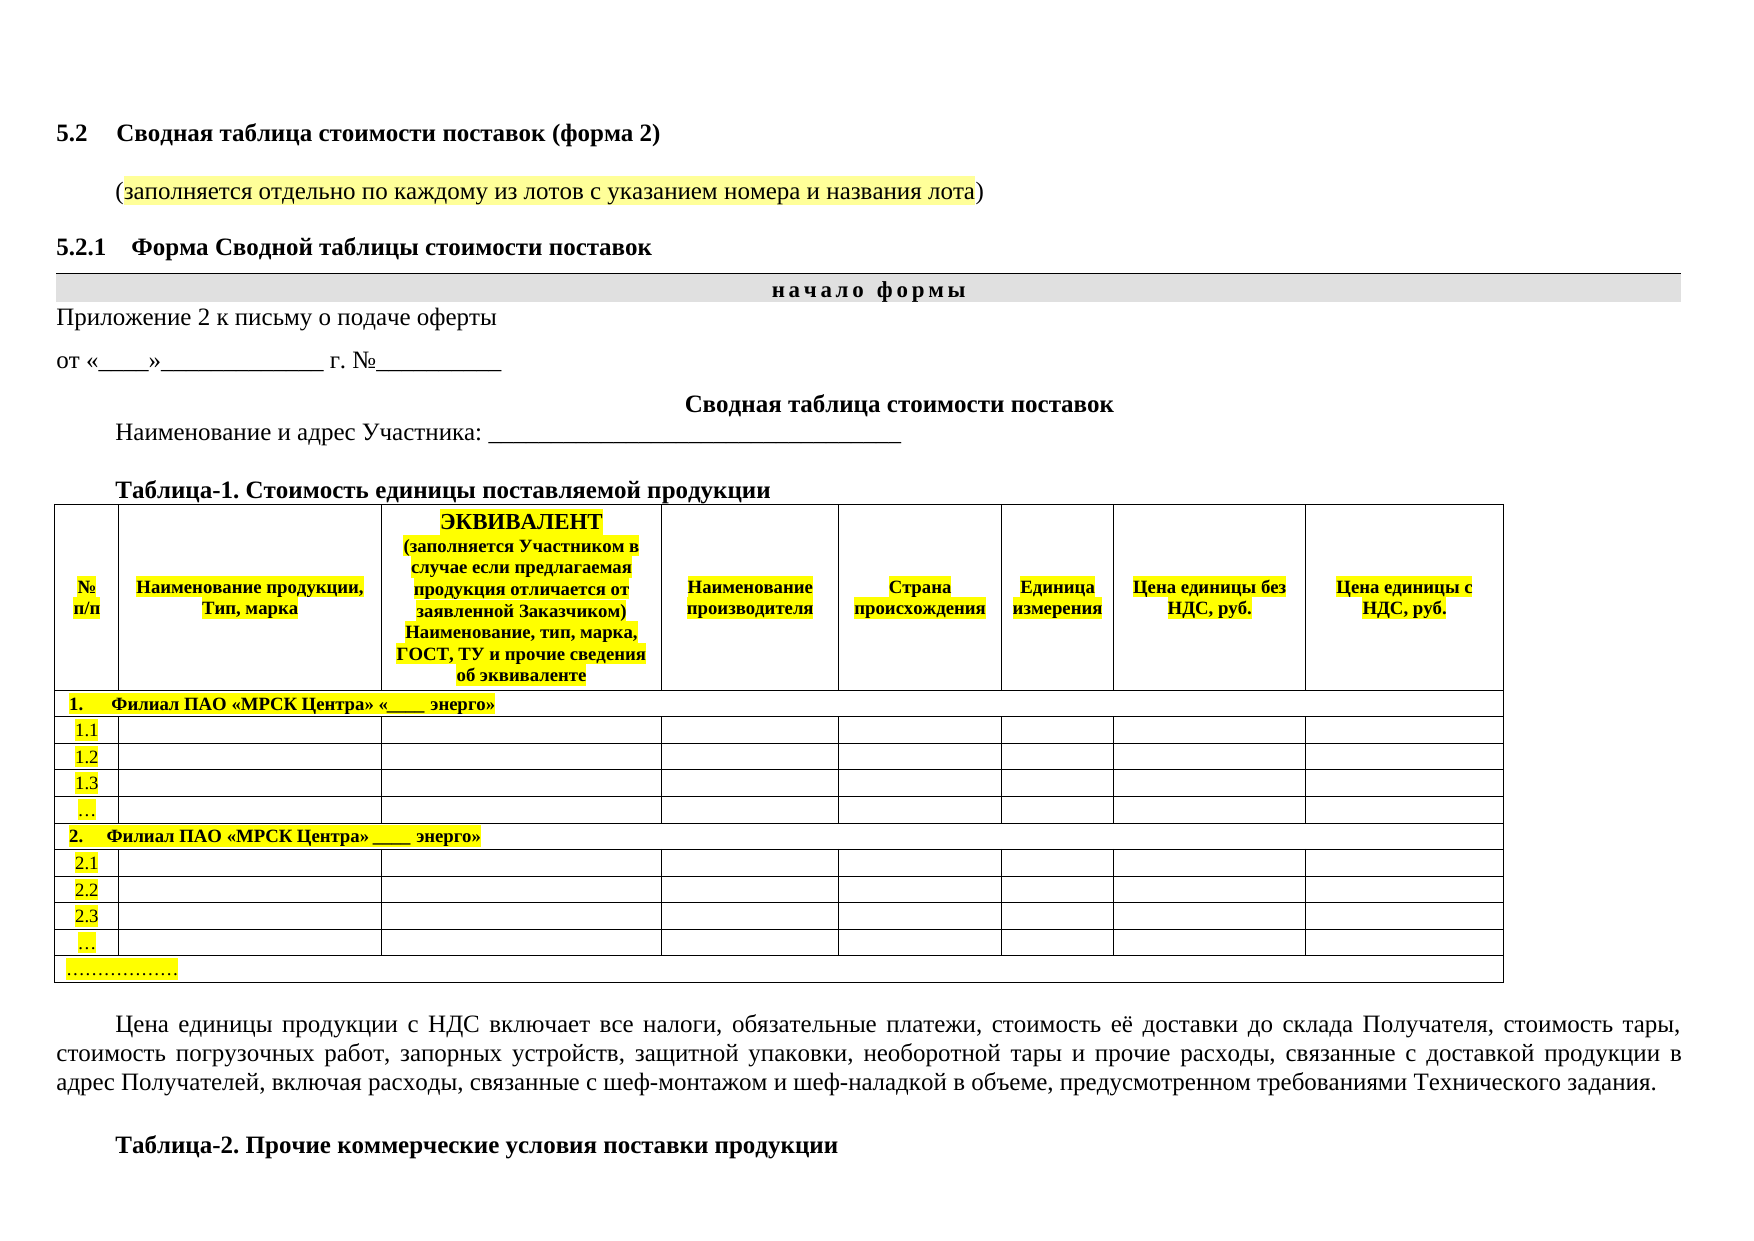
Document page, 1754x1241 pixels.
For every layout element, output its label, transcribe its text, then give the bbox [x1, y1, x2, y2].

table_cell [839, 930, 1001, 955]
table_cell [1306, 797, 1503, 822]
table_cell [382, 770, 661, 796]
table_cell [382, 877, 661, 902]
table_cell 1.1 [55, 717, 118, 743]
table_cell [839, 717, 1001, 743]
table_cell Филиал ПАО «МРСК Центра» ____ энерго» [55, 824, 1503, 849]
text начало формы [56, 274, 1681, 302]
table_cell [1002, 850, 1113, 876]
table_cell [119, 877, 381, 902]
table_cell [119, 903, 381, 929]
text Приложение 2 к письму о подаче оферты [56, 302, 1683, 331]
table_cell [662, 850, 838, 876]
table_cell [1002, 797, 1113, 822]
table_cell [382, 717, 661, 743]
table_cell [1306, 744, 1503, 769]
table_cell [119, 744, 381, 769]
table_cell [839, 903, 1001, 929]
table_header Единица измерения [1002, 505, 1113, 689]
table_cell [382, 930, 661, 955]
table_cell [1306, 877, 1503, 902]
table_cell [382, 850, 661, 876]
table_cell [662, 770, 838, 796]
table_cell … [55, 797, 118, 822]
table_cell [662, 930, 838, 955]
table_cell [1114, 903, 1305, 929]
subtitle Сводная таблица стоимости поставок (форма 2) [56, 118, 1683, 147]
table_cell [1002, 877, 1113, 902]
text Наименование и адрес Участника: _________________________________ [56, 417, 1683, 446]
table_cell [119, 930, 381, 955]
table_cell [119, 717, 381, 743]
table_header Цена единицы с НДС, руб. [1306, 505, 1503, 689]
table_cell [119, 797, 381, 822]
table_cell 2.3 [55, 903, 118, 929]
table_cell [119, 770, 381, 796]
table_cell ……………… [55, 956, 1503, 982]
table_cell [662, 797, 838, 822]
table_cell [1114, 877, 1305, 902]
table_cell 2.2 [55, 877, 118, 902]
text Сводная таблица стоимости поставок [56, 389, 1683, 417]
table_cell [662, 903, 838, 929]
table_cell … [55, 930, 118, 955]
table_cell [1002, 717, 1113, 743]
table_cell [662, 717, 838, 743]
table_cell [1306, 770, 1503, 796]
subtitle Форма Сводной таблицы стоимости поставок [56, 232, 1683, 260]
table_cell [382, 797, 661, 822]
table_cell [1306, 717, 1503, 743]
table_header Страна происхождения [839, 505, 1001, 689]
table_cell [1002, 770, 1113, 796]
table_header № п/п [55, 505, 118, 689]
table_header Наименование продукции, Тип, марка [119, 505, 381, 689]
table_cell [1002, 903, 1113, 929]
table_cell [839, 877, 1001, 902]
table_cell [1002, 744, 1113, 769]
table_cell [1306, 930, 1503, 955]
table_header ЭКВИВАЛЕНТ (заполняется Участником в случае если предлагаемая продукция отличается от заявленной Заказчиком) Наименование, тип, марка, ГОСТ, ТУ и прочие сведения об эквиваленте [382, 505, 661, 689]
table_cell 1.3 [55, 770, 118, 796]
table_header Наименование производителя [662, 505, 838, 689]
table_header Цена единицы без НДС, руб. [1114, 505, 1305, 689]
table_cell [1114, 850, 1305, 876]
text Таблица-1. Стоимость единицы поставляемой продукции [56, 475, 1683, 504]
table_cell [1114, 744, 1305, 769]
table_cell [1306, 850, 1503, 876]
text от «____»_____________ г. №__________ [56, 346, 1683, 374]
text (заполняется отдельно по каждому из лотов с указанием номера и названия лота) [975, 176, 1683, 205]
table_cell 2.1 [55, 850, 118, 876]
table_cell [839, 770, 1001, 796]
table_cell [119, 850, 381, 876]
table_cell [1114, 717, 1305, 743]
table_cell [1002, 930, 1113, 955]
table_cell [839, 797, 1001, 822]
text Цена единицы продукции с НДС включает все налоги, обязательные платежи, стоимость её доставки до склада Получателя, стоимость тары, стоимость погрузочных работ, запорных устройств, защитной упаковки, необоротной тары и прочие расходы, связанные с доставкой продукции в адрес Получателей, включая расходы, связанные с шеф-монтажом и шеф-наладкой в объеме, предусмотренном требованиями Технического задания. [56, 1009, 1683, 1095]
table_cell [1114, 797, 1305, 822]
table_cell [662, 744, 838, 769]
table_cell [1114, 930, 1305, 955]
table_cell 1.2 [55, 744, 118, 769]
table_cell [382, 903, 661, 929]
text Таблица-2. Прочие коммерческие условия поставки продукции [56, 1130, 1683, 1159]
table_cell [839, 744, 1001, 769]
table_cell [662, 877, 838, 902]
table_cell [1306, 903, 1503, 929]
table_cell [382, 744, 661, 769]
table_cell [839, 850, 1001, 876]
table_cell [1114, 770, 1305, 796]
table_cell Филиал ПАО «МРСК Центра» «____ энерго» [55, 691, 1503, 716]
